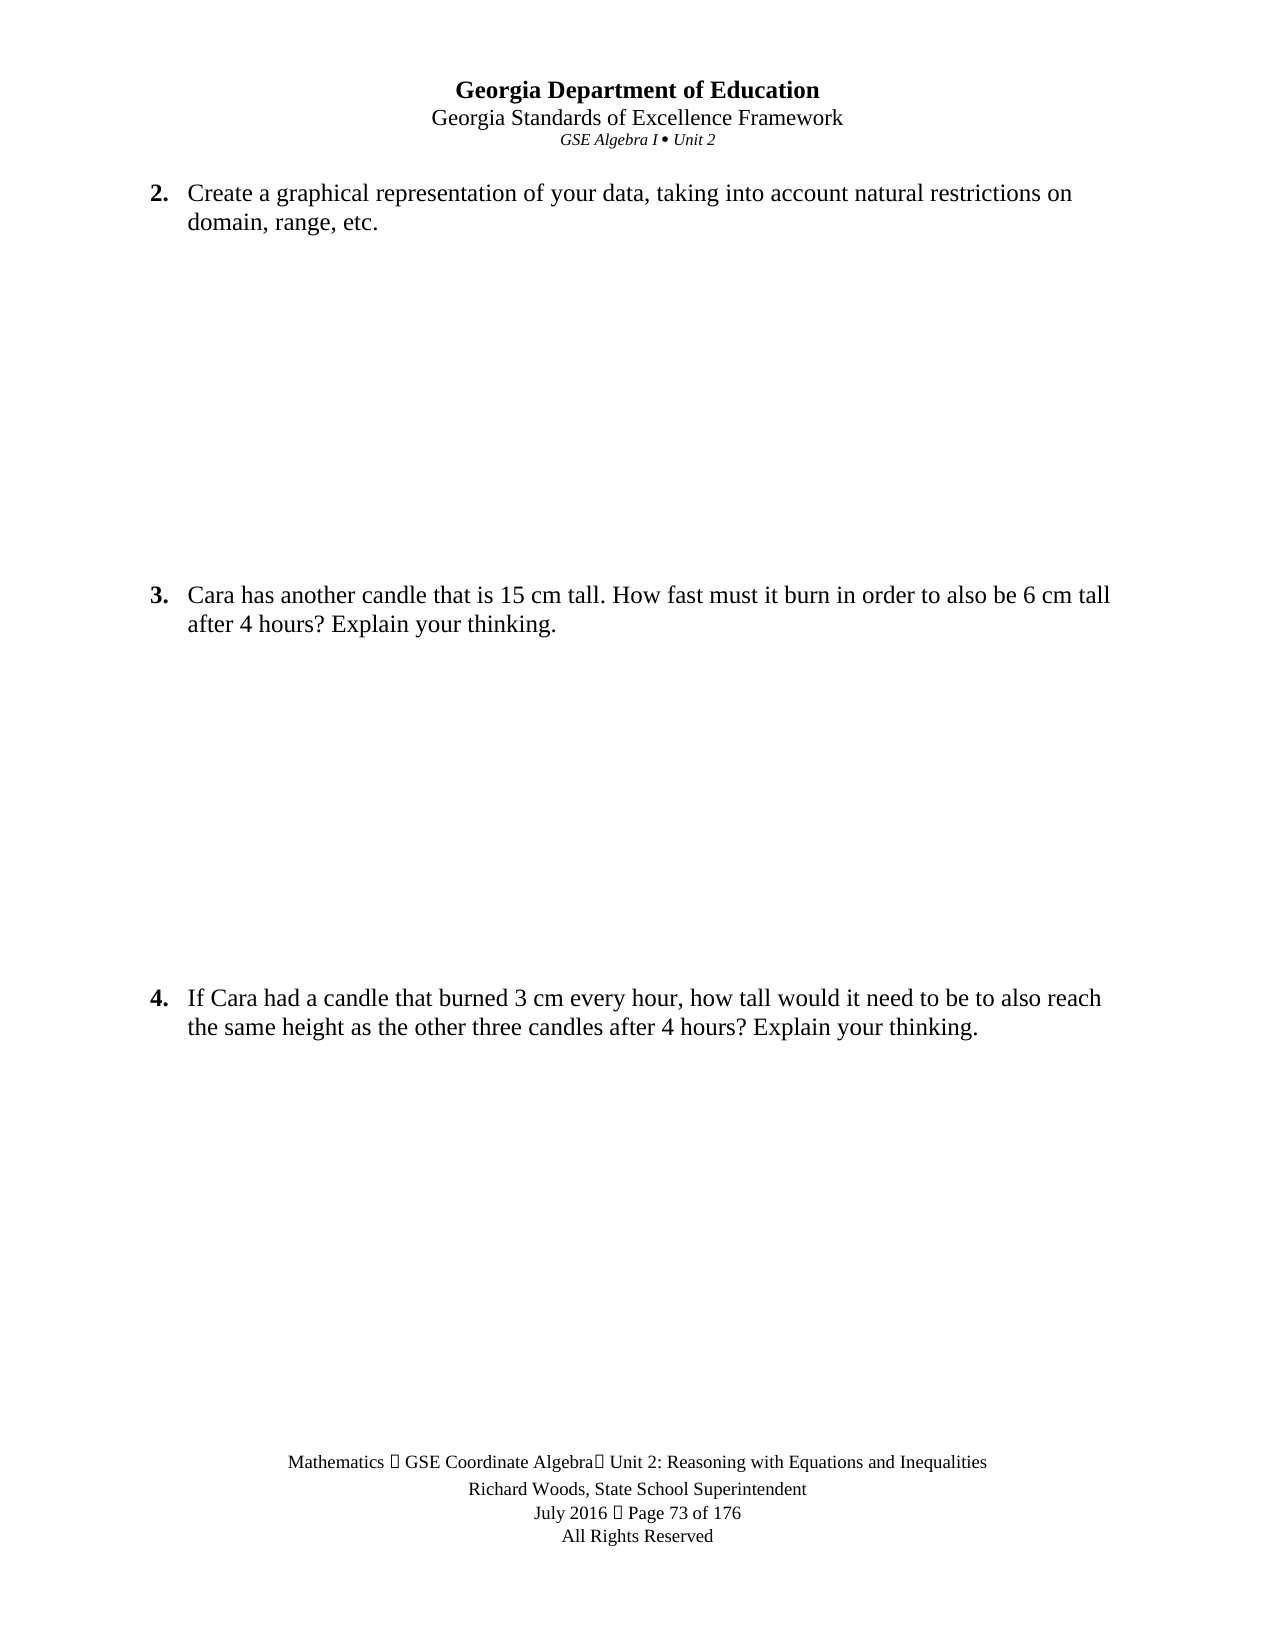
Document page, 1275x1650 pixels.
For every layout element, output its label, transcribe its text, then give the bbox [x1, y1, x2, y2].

text 2. Create a graphical representation of your data, taking into account natural restrictions on domain, range, etc. [150, 178, 1125, 236]
text 4. If Cara had a candle that burned 3 cm every hour, how tall would it need to be to also reach the same height as the other three candles after 4 hours? Explain your thinking. [150, 983, 1125, 1041]
text 3. Cara has another candle that is 15 cm tall. How fast must it burn in order to also be 6 cm tall after 4 hours? Explain your thinking. [150, 581, 1125, 638]
